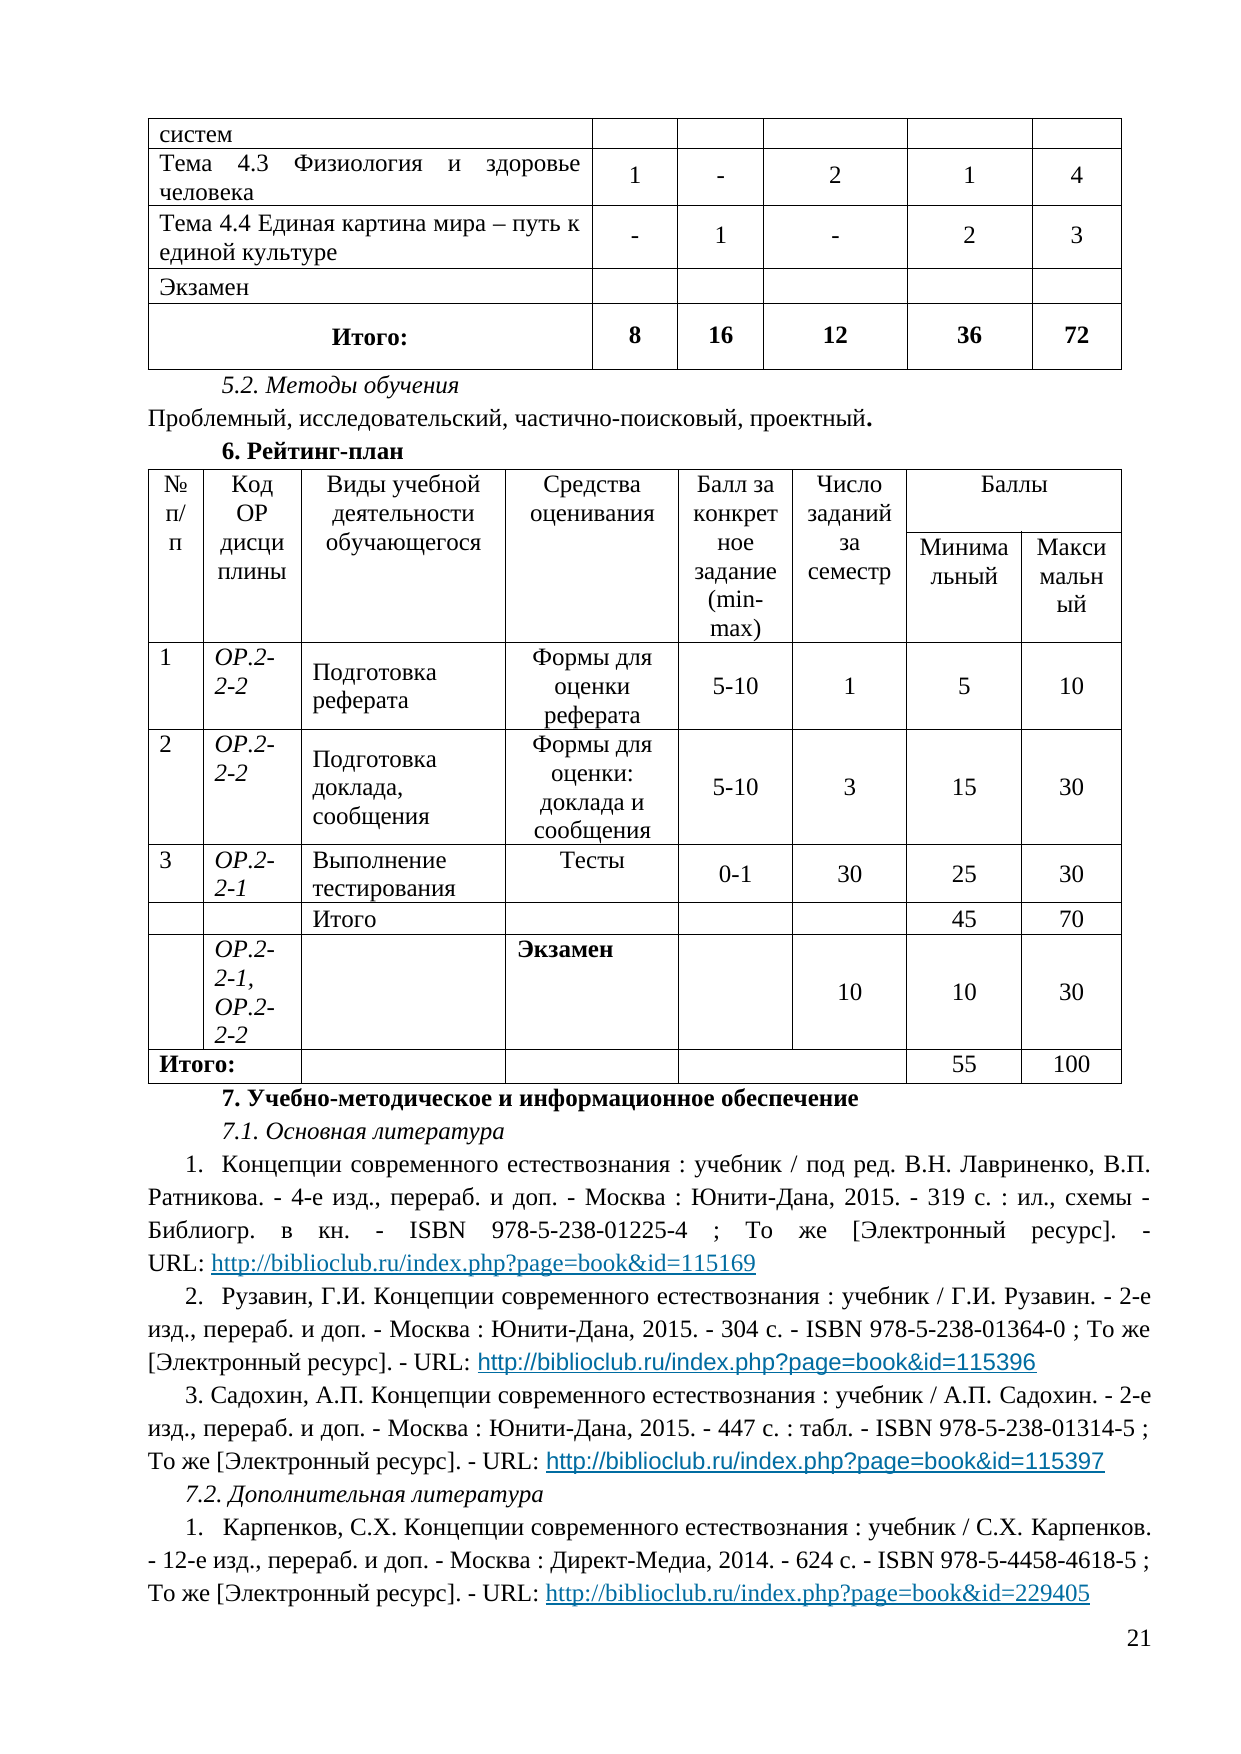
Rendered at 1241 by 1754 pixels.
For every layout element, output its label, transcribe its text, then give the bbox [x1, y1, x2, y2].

table_cell 1 [793, 643, 906, 729]
table_cell 3 [1033, 206, 1121, 268]
table_cell [302, 1050, 505, 1083]
table_cell Выполнение тестирования [302, 845, 505, 902]
table_cell [149, 935, 203, 1049]
table_cell 2 [678, 119, 763, 147]
table_cell [679, 903, 792, 933]
table_cell 3 [793, 730, 906, 844]
list Концепции современного естествознания : учебник / под ред. В.Н. Лавриненко, В.П. Ратникова. - 4-е изд., перераб. и доп. - Москва : Юнити-Дана, 2015. - 319 с. : ил., схемы - Библиогр. в кн. - ISBN 978-5-238-01225-4 ; То же [Электронный ресурс]. - URL: http://biblioclub.ru/index.php?page=book&id=115169 [148, 1149, 1152, 1277]
table_cell - [678, 149, 763, 205]
table_cell 5 [907, 643, 1021, 729]
table_cell 1 [593, 119, 677, 147]
table_cell 3 [149, 845, 203, 902]
table_cell 5-10 [679, 730, 792, 844]
table_cell 8 [593, 304, 677, 369]
table_cell Формы для оценки реферата [506, 643, 678, 729]
table_header Число заданий за семестр [793, 470, 906, 642]
table_cell ОР.2-2-1 [204, 845, 301, 902]
table_cell [149, 903, 203, 933]
table_header Балл за конкретное задание (min-max) [679, 470, 792, 642]
table_cell ОР.2-2-2 [204, 730, 301, 844]
table_cell Тема 4.3 Физиология и здоровье человека [149, 149, 592, 205]
table_header Баллы [907, 470, 1121, 531]
table_cell [1033, 269, 1121, 303]
text 5.2. Методы обучения [148, 370, 1152, 399]
table_cell 1 [908, 119, 1032, 147]
text 7. Учебно-методическое и информационное обеспечение [148, 1083, 1152, 1112]
table_cell 2 [764, 119, 907, 147]
list Рузавин, Г.И. Концепции современного естествознания : учебник / Г.И. Рузавин. - 2-е изд., перераб. и доп. - Москва : Юнити-Дана, 2015. - 304 с. - ISBN 978-5-238-01364-0 ; То же [Электронный ресурс]. - URL: http://biblioclub.ru/index.php?page=book&id=115396 [148, 1281, 1152, 1376]
table_cell Итого: [149, 1050, 301, 1083]
table_cell [506, 903, 678, 933]
text 6. Рейтинг-план [148, 436, 1152, 465]
table_cell Итого: [149, 304, 592, 369]
table_cell 2 [149, 730, 203, 844]
text Проблемный, исследовательский, частично-поисковый, проектный. [148, 403, 1152, 432]
text 7.1. Основная литература [148, 1116, 1152, 1145]
table_cell 0-1 [679, 845, 792, 902]
table_cell 55 [907, 1050, 1021, 1083]
text 7.2. Дополнительная литература [148, 1479, 1152, 1508]
table_cell 1 [593, 149, 677, 205]
table_cell - [593, 206, 677, 268]
table_cell 12 [764, 304, 907, 369]
table_cell [593, 269, 677, 303]
table_cell 1 [149, 643, 203, 729]
table_cell 25 [907, 845, 1021, 902]
table_cell 30 [1022, 935, 1121, 1049]
table_cell 15 [907, 730, 1021, 844]
table_cell Подготовка доклада, сообщения [302, 730, 505, 844]
table_cell 100 [1022, 1050, 1121, 1083]
table_cell ОР.2-2-1, ОР.2-2-2 [204, 935, 301, 1049]
table_cell [302, 935, 505, 1049]
table_header Средства оценивания [506, 470, 678, 642]
table_cell 2 [764, 149, 907, 205]
table_cell Максимальный [1022, 533, 1121, 642]
table_cell Минимальный [907, 533, 1021, 642]
table_cell Тема 4.4 Единая картина мира – путь к единой культуре [149, 206, 592, 268]
table_cell Подготовка реферата [302, 643, 505, 729]
table_header Код ОР дисциплины [204, 470, 301, 642]
table_cell 45 [907, 903, 1021, 933]
table_cell 16 [678, 304, 763, 369]
text 3. Садохин, А.П. Концепции современного естествознания : учебник / А.П. Садохин. - 2-е изд., перераб. и доп. - Москва : Юнити-Дана, 2015. - 447 с. : табл. - ISBN 978-5-238-01314-5 ; То же [Электронный ресурс]. - URL: http://biblioclub.ru/index.php?page=book&id=115397 [148, 1380, 1152, 1475]
table_cell 1 [678, 206, 763, 268]
table_cell 36 [908, 304, 1032, 369]
table_cell 1 [908, 149, 1032, 205]
table_cell Формы для оценки: доклада и сообщения [506, 730, 678, 844]
table_cell 2 [908, 206, 1032, 268]
list Карпенков, С.Х. Концепции современного естествознания : учебник / С.Х. Карпенков. - 12-е изд., перераб. и доп. - Москва : Директ-Медиа, 2014. - 624 с. - ISBN 978-5-4458-4618-5 ; То же [Электронный ресурс]. - URL: http://biblioclub.ru/index.php?page=book&id=229405 [148, 1512, 1152, 1607]
table_cell [793, 903, 906, 933]
table_cell [204, 903, 301, 933]
table_cell [679, 935, 792, 1049]
table_cell 30 [1022, 730, 1121, 844]
table_cell Итого [302, 903, 505, 933]
table_cell - [764, 206, 907, 268]
table_cell 10 [907, 935, 1021, 1049]
table_cell 4 [1033, 149, 1121, 205]
table_cell ОР.2-2-2 [204, 643, 301, 729]
table_cell 30 [1022, 845, 1121, 902]
table_cell 6 [1033, 119, 1121, 147]
table_cell [764, 269, 907, 303]
table_cell 5-10 [679, 643, 792, 729]
table_cell [678, 269, 763, 303]
table_cell [679, 1050, 906, 1083]
table_header № п/п [149, 470, 203, 642]
table_cell Тесты [506, 845, 678, 902]
table_cell 70 [1022, 903, 1121, 933]
table_cell 10 [1022, 643, 1121, 729]
table_cell 10 [793, 935, 906, 1049]
table_cell 30 [793, 845, 906, 902]
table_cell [149, 119, 592, 147]
table_cell [908, 269, 1032, 303]
table_cell [506, 1050, 678, 1083]
table_cell Экзамен [506, 935, 678, 1049]
table_header Виды учебной деятельности обучающегося [302, 470, 505, 642]
table_cell Экзамен [149, 269, 592, 303]
table_cell 72 [1033, 304, 1121, 369]
